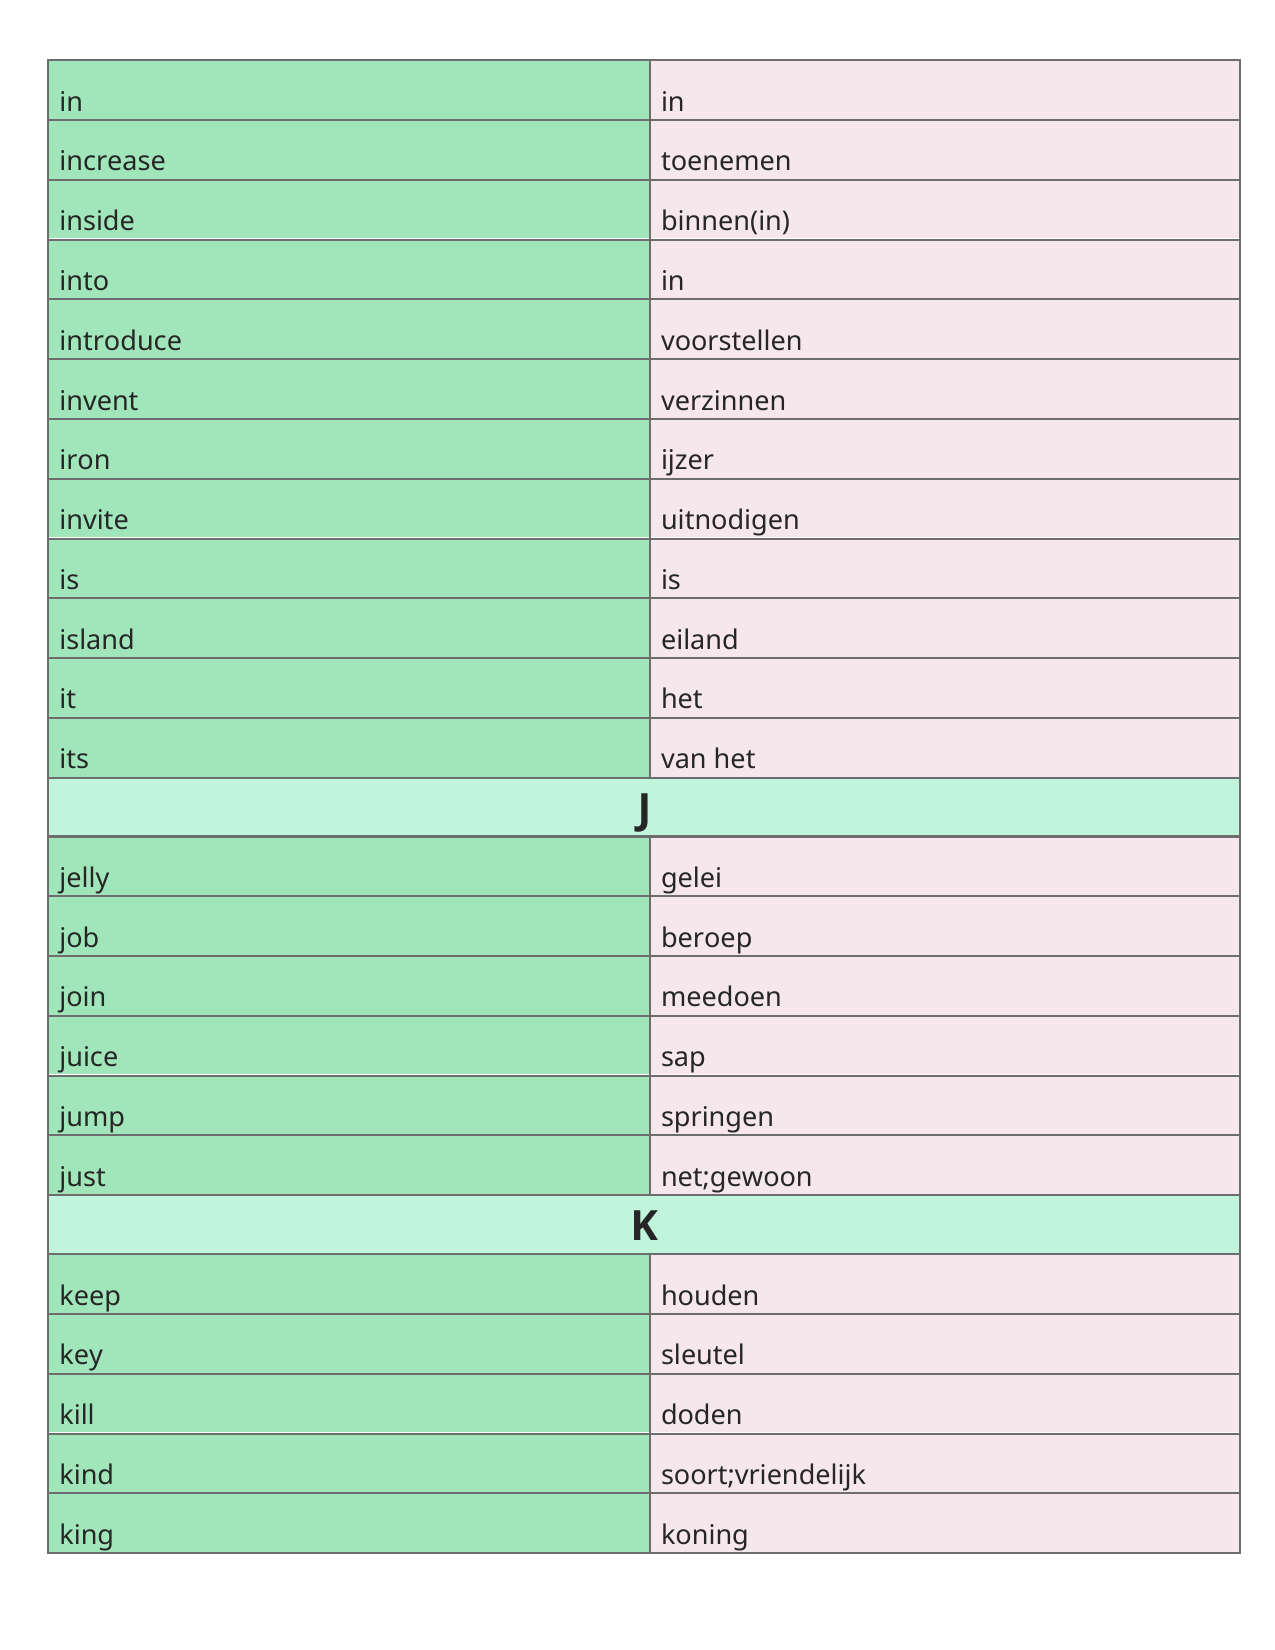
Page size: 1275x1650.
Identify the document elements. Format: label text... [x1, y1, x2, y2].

table_cell doden [651, 1375, 1239, 1432]
table_cell iron [49, 420, 649, 478]
table_cell invent [49, 360, 649, 418]
table_cell is [651, 540, 1239, 597]
table_cell J [49, 779, 1239, 835]
table_cell keep [49, 1255, 649, 1313]
table_cell inside [49, 181, 649, 238]
table_cell K [49, 1196, 1239, 1253]
table_cell net;gewoon [651, 1136, 1239, 1194]
table_cell koning [651, 1494, 1239, 1552]
table_cell kind [49, 1435, 649, 1492]
table_cell beroep [651, 897, 1239, 955]
table_cell het [651, 659, 1239, 717]
table_cell houden [651, 1255, 1239, 1313]
table_cell soort;vriendelijk [651, 1435, 1239, 1492]
table_cell job [49, 897, 649, 955]
table_cell gelei [651, 838, 1239, 895]
table_cell kill [49, 1375, 649, 1432]
table_cell jump [49, 1077, 649, 1134]
table_cell jelly [49, 838, 649, 895]
table_cell its [49, 719, 649, 777]
table_cell in [49, 61, 649, 119]
table_cell verzinnen [651, 360, 1239, 418]
table_cell sleutel [651, 1315, 1239, 1373]
table_cell just [49, 1136, 649, 1194]
table_cell is [49, 540, 649, 597]
table_cell king [49, 1494, 649, 1552]
table_cell island [49, 599, 649, 657]
table_cell uitnodigen [651, 480, 1239, 537]
table_cell toenemen [651, 121, 1239, 179]
table_cell sap [651, 1017, 1239, 1074]
table_cell in [651, 61, 1239, 119]
table_cell introduce [49, 300, 649, 358]
table_cell juice [49, 1017, 649, 1074]
table_cell it [49, 659, 649, 717]
table_cell voorstellen [651, 300, 1239, 358]
table_cell join [49, 957, 649, 1015]
table_cell van het [651, 719, 1239, 777]
table_cell into [49, 241, 649, 298]
table_cell key [49, 1315, 649, 1373]
table_cell in [651, 241, 1239, 298]
table_cell binnen(in) [651, 181, 1239, 238]
table_cell meedoen [651, 957, 1239, 1015]
table_cell invite [49, 480, 649, 537]
table_cell eiland [651, 599, 1239, 657]
table_cell ijzer [651, 420, 1239, 478]
table_cell increase [49, 121, 649, 179]
table_cell springen [651, 1077, 1239, 1134]
